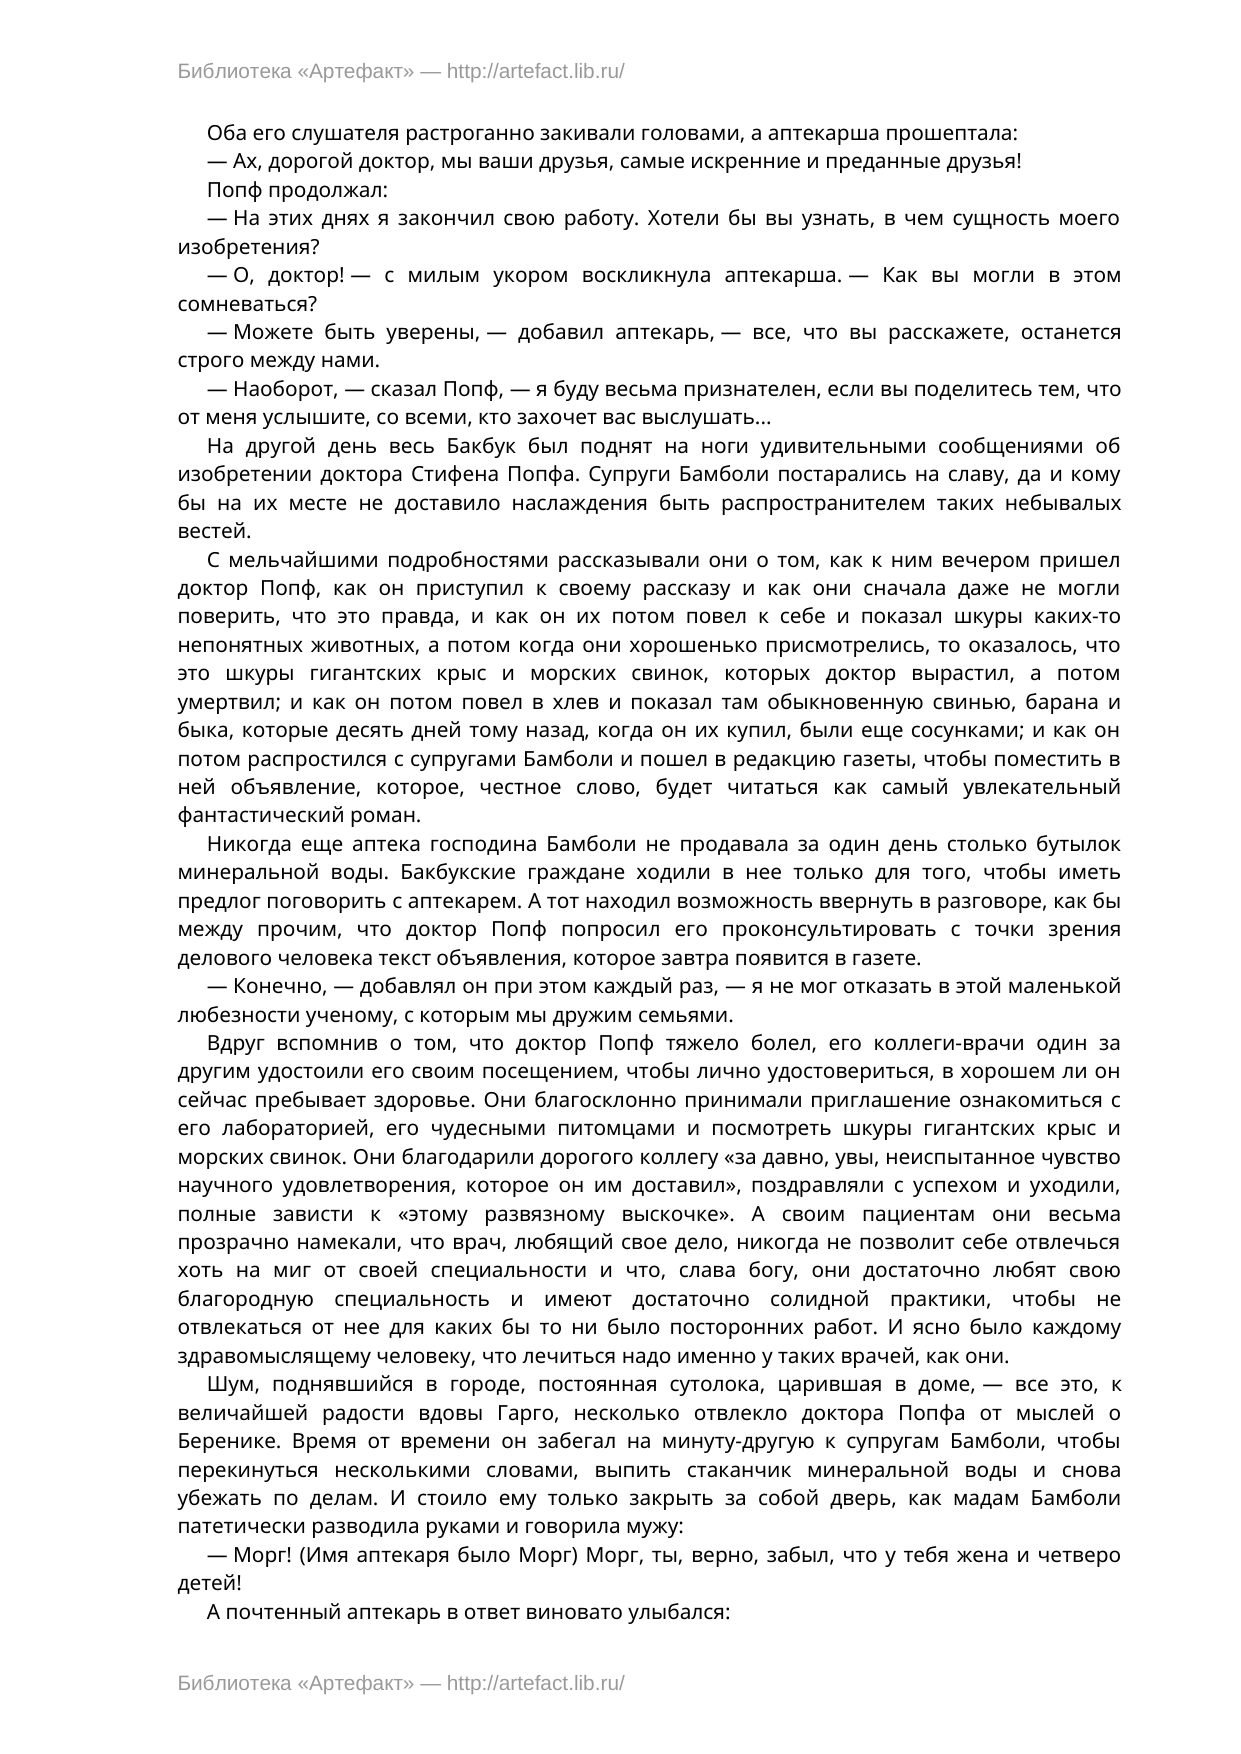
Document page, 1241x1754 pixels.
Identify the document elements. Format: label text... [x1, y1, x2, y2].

text — Наоборот, — сказал Попф, — я буду весьма признателен, если вы поделитесь тем, что от меня услышите, со всеми, кто захочет вас выслушать... [177, 374, 1122, 431]
text Попф продолжал: [177, 175, 1122, 203]
text С мельчайшими подробностями рассказывали они о том, как к ним вечером пришел доктор Попф, как он приступил к своему рассказу и как они сначала даже не могли поверить, что это правда, и как он их потом повел к себе и показал шкуры каких-то непонятных животных, а потом когда они хорошенько присмотрелись, то оказалось, что это шкуры гигантских крыс и морских свинок, которых доктор вырастил, а потом умертвил; и как он потом повел в хлев и показал там обыкновенную свинью, барана и быка, которые десять дней тому назад, когда он их купил, были еще сосунками; и как он потом распростился с супругами Бамболи и пошел в редакцию газеты, чтобы поместить в ней объявление, которое, честное слово, будет читаться как самый увлекательный фантастический роман. [177, 545, 1122, 829]
text Вдруг вспомнив о том, что доктор Попф тяжело болел, его коллеги-врачи один за другим удостоили его своим посещением, чтобы лично удостовериться, в хорошем ли он сейчас пребывает здоровье. Они благосклонно принимали приглашение ознакомиться с его лабораторией, его чудесными питомцами и посмотреть шкуры гигантских крыс и морских свинок. Они благодарили дорогого коллегу «за давно, увы, неиспытанное чувство научного удовлетворения, которое он им доставил», поздравляли с успехом и уходили, полные зависти к «этому развязному выскочке». А своим пациентам они весьма прозрачно намекали, что врач, любящий свое дело, никогда не позволит себе отвлечься хоть на миг от своей специальности и что, слава богу, они достаточно любят свою благородную специальность и имеют достаточно солидной практики, чтобы не отвлекаться от нее для каких бы то ни было посторонних работ. И ясно было каждому здравомыслящему человеку, что лечиться надо именно у таких врачей, как они. [177, 1028, 1122, 1369]
text — На этих днях я закончил свою работу. Хотели бы вы узнать, в чем сущность моего изобретения? [177, 203, 1122, 260]
text — Конечно, — добавлял он при этом каждый раз, — я не мог отказать в этой маленькой любезности ученому, с которым мы дружим семьями. [177, 971, 1122, 1028]
text Оба его слушателя растроганно закивали головами, а аптекарша прошептала: [177, 118, 1122, 147]
text — О, доктор! — с милым укором воскликнула аптекарша. — Как вы могли в этом сомневаться? [177, 260, 1122, 317]
text — Морг! (Имя аптекаря было Морг) Морг, ты, верно, забыл, что у тебя жена и четверо детей! [177, 1540, 1122, 1597]
text Никогда еще аптека господина Бамболи не продавала за один день столько бутылок минеральной воды. Бакбукские граждане ходили в нее только для того, чтобы иметь предлог поговорить с аптекарем. А тот находил возможность ввернуть в разговоре, как бы между прочим, что доктор Попф попросил его проконсультировать с точки зрения делового человека текст объявления, которое завтра появится в газете. [177, 829, 1122, 971]
text — Ах, дорогой доктор, мы ваши друзья, самые искренние и преданные друзья! [177, 147, 1122, 175]
text А почтенный аптекарь в ответ виновато улыбался: [177, 1597, 1122, 1625]
text — Можете быть уверены, — добавил аптекарь, — все, что вы расскажете, останется строго между нами. [177, 317, 1122, 374]
text Шум, поднявшийся в городе, постоянная сутолока, царившая в доме, — все это, к величайшей радости вдовы Гарго, несколько отвлекло доктора Попфа от мыслей о Беренике. Время от времени он забегал на минуту-другую к супругам Бамболи, чтобы перекинуться несколькими словами, выпить стаканчик минеральной воды и снова убежать по делам. И стоило ему только закрыть за собой дверь, как мадам Бамболи патетически разводила руками и говорила мужу: [177, 1369, 1122, 1540]
text На другой день весь Бакбук был поднят на ноги удивительными сообщениями об изобретении доктора Стифена Попфа. Супруги Бамболи постарались на славу, да и кому бы на их месте не доставило наслаждения быть распространителем таких небывалых вестей. [177, 431, 1122, 545]
